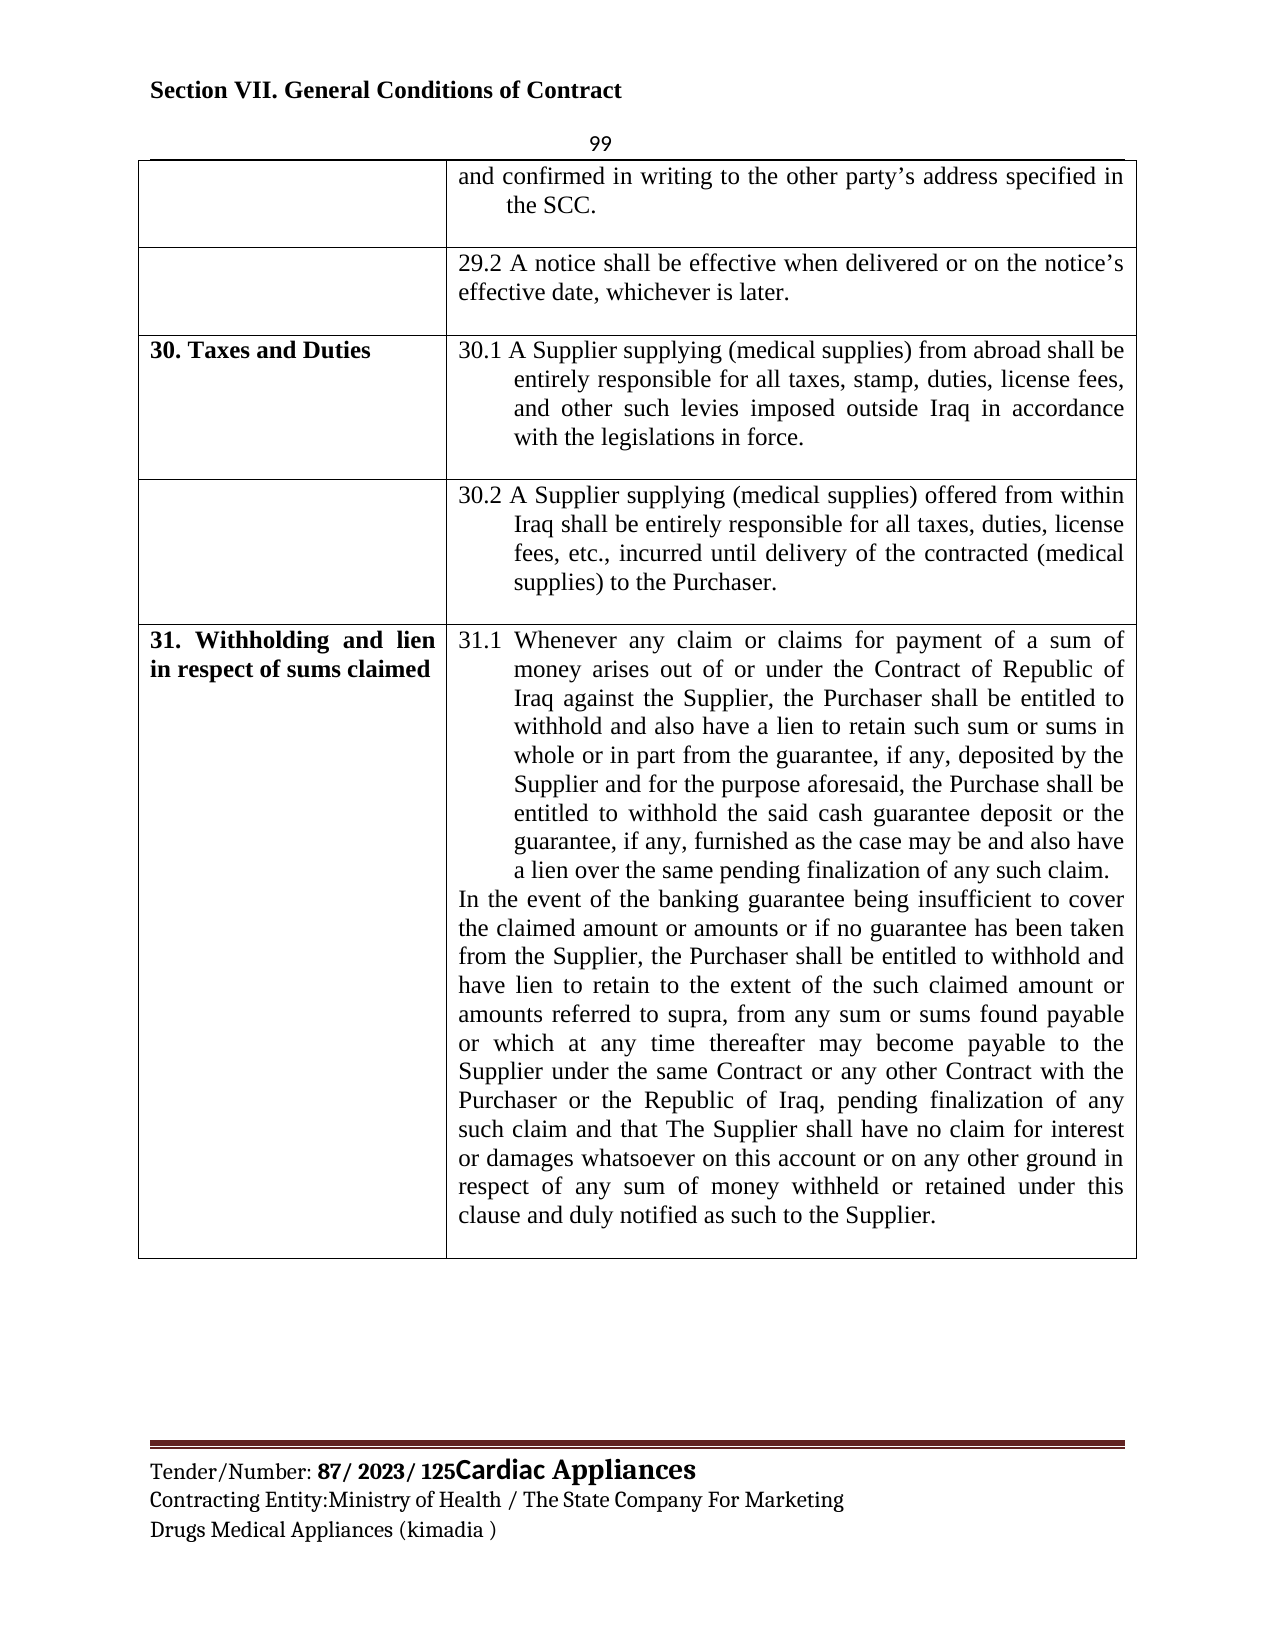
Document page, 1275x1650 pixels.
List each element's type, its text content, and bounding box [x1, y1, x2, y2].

table_cell 31.1 Whenever any claim or claims for payment of a sum of money arises out of or under the Contract of Republic of Iraq against the Supplier, the Purchaser shall be entitled to withhold and also have a lien to retain such sum or sums in whole or in part from the guarantee, if any, deposited by the Supplier and for the purpose aforesaid, the Purchase shall be entitled to withhold the said cash guarantee deposit or the guarantee, if any, furnished as the case may be and also have a lien over the same pending finalization of any such claim. In the event of the banking guarantee being insufficient to cover the claimed amount or amounts or if no guarantee has been taken from the Supplier, the Purchaser shall be entitled to withhold and have lien to retain to the extent of the such claimed amount or amounts referred to supra, from any sum or sums found payable or which at any time thereafter may become payable to the Supplier under the same Contract or any other Contract with the Purchaser or the Republic of Iraq, pending finalization of any such claim and that The Supplier shall have no claim for interest or damages whatsoever on this account or on any other ground in respect of any sum of money withheld or retained under this clause and duly notified as such to the Supplier. [447, 625, 1136, 1258]
table_cell 31. Withholding and lien in respect of sums claimed [139, 625, 446, 1258]
table_cell [139, 480, 446, 624]
table_cell 30.2 A Supplier supplying (medical supplies) offered from within Iraq shall be entirely responsible for all taxes, duties, license fees, etc., incurred until delivery of the contracted (medical supplies) to the Purchaser. [447, 480, 1136, 624]
table_cell 29.2 A notice shall be effective when delivered or on the notice’s effective date, whichever is later. [447, 248, 1136, 334]
table_header [139, 161, 446, 247]
table_cell [139, 248, 446, 334]
table_cell 30.1 A Supplier supplying (medical supplies) from abroad shall be entirely responsible for all taxes, stamp, duties, license fees, and other such levies imposed outside Iraq in accordance with the legislations in force. [447, 336, 1136, 479]
table_cell 30. Taxes and Duties [139, 336, 446, 479]
table_header and confirmed in writing to the other party’s address specified in the SCC. [447, 161, 1136, 247]
